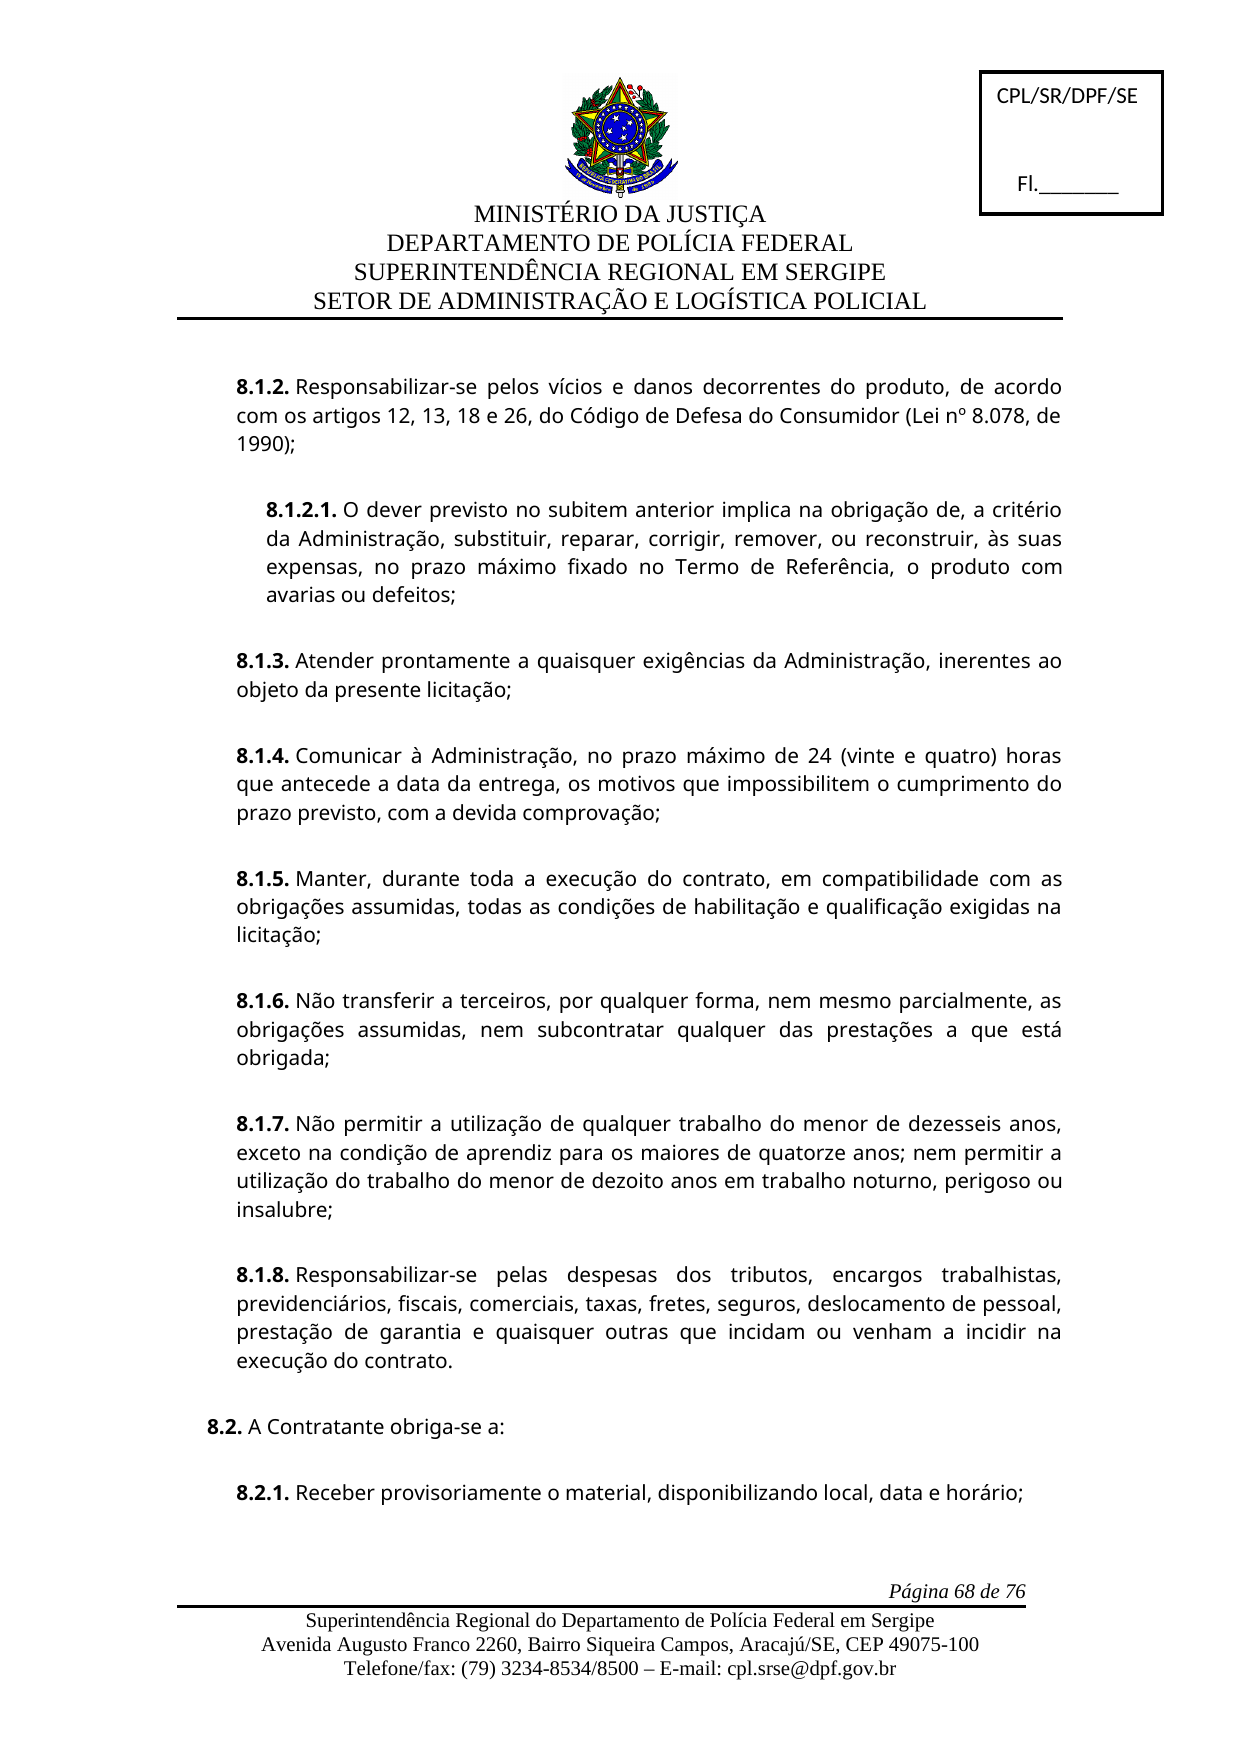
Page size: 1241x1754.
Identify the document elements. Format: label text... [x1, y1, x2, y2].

list A Contratante obriga-se a: [207, 1412, 1063, 1440]
list Atender prontamente a quaisquer exigências da Administração, inerentes ao objeto da presente licitação; [236, 647, 1063, 703]
list Comunicar à Administração, no prazo máximo de 24 (vinte e quatro) horas que antecede a data da entrega, os motivos que impossibilitem o cumprimento do prazo previsto, com a devida comprovação; [236, 741, 1063, 826]
list Não permitir a utilização de qualquer trabalho do menor de dezesseis anos, exceto na condição de aprendiz para os maiores de quatorze anos; nem permitir a utilização do trabalho do menor de dezoito anos em trabalho noturno, perigoso ou insalubre; [236, 1109, 1063, 1223]
list Manter, durante toda a execução do contrato, em compatibilidade com as obrigações assumidas, todas as condições de habilitação e qualificação exigidas na licitação; [236, 864, 1063, 949]
list Receber provisoriamente o material, disponibilizando local, data e horário; [236, 1478, 1063, 1506]
list Responsabilizar-se pelos vícios e danos decorrentes do produto, de acordo com os artigos 12, 13, 18 e 26, do Código de Defesa do Consumidor (Lei nº 8.078, de 1990); [236, 372, 1063, 458]
list Responsabilizar-se pelas despesas dos tributos, encargos trabalhistas, previdenciários, fiscais, comerciais, taxas, fretes, seguros, deslocamento de pessoal, prestação de garantia e quaisquer outras que incidam ou venham a incidir na execução do contrato. [236, 1261, 1063, 1374]
list Não transferir a terceiros, por qualquer forma, nem mesmo parcialmente, as obrigações assumidas, nem subcontratar qualquer das prestações a que está obrigada; [236, 987, 1063, 1072]
list O dever previsto no subitem anterior implica na obrigação de, a critério da Administração, substituir, reparar, corrigir, remover, ou reconstruir, às suas expensas, no prazo máximo fixado no Termo de Referência, o produto com avarias ou defeitos; [266, 495, 1063, 609]
